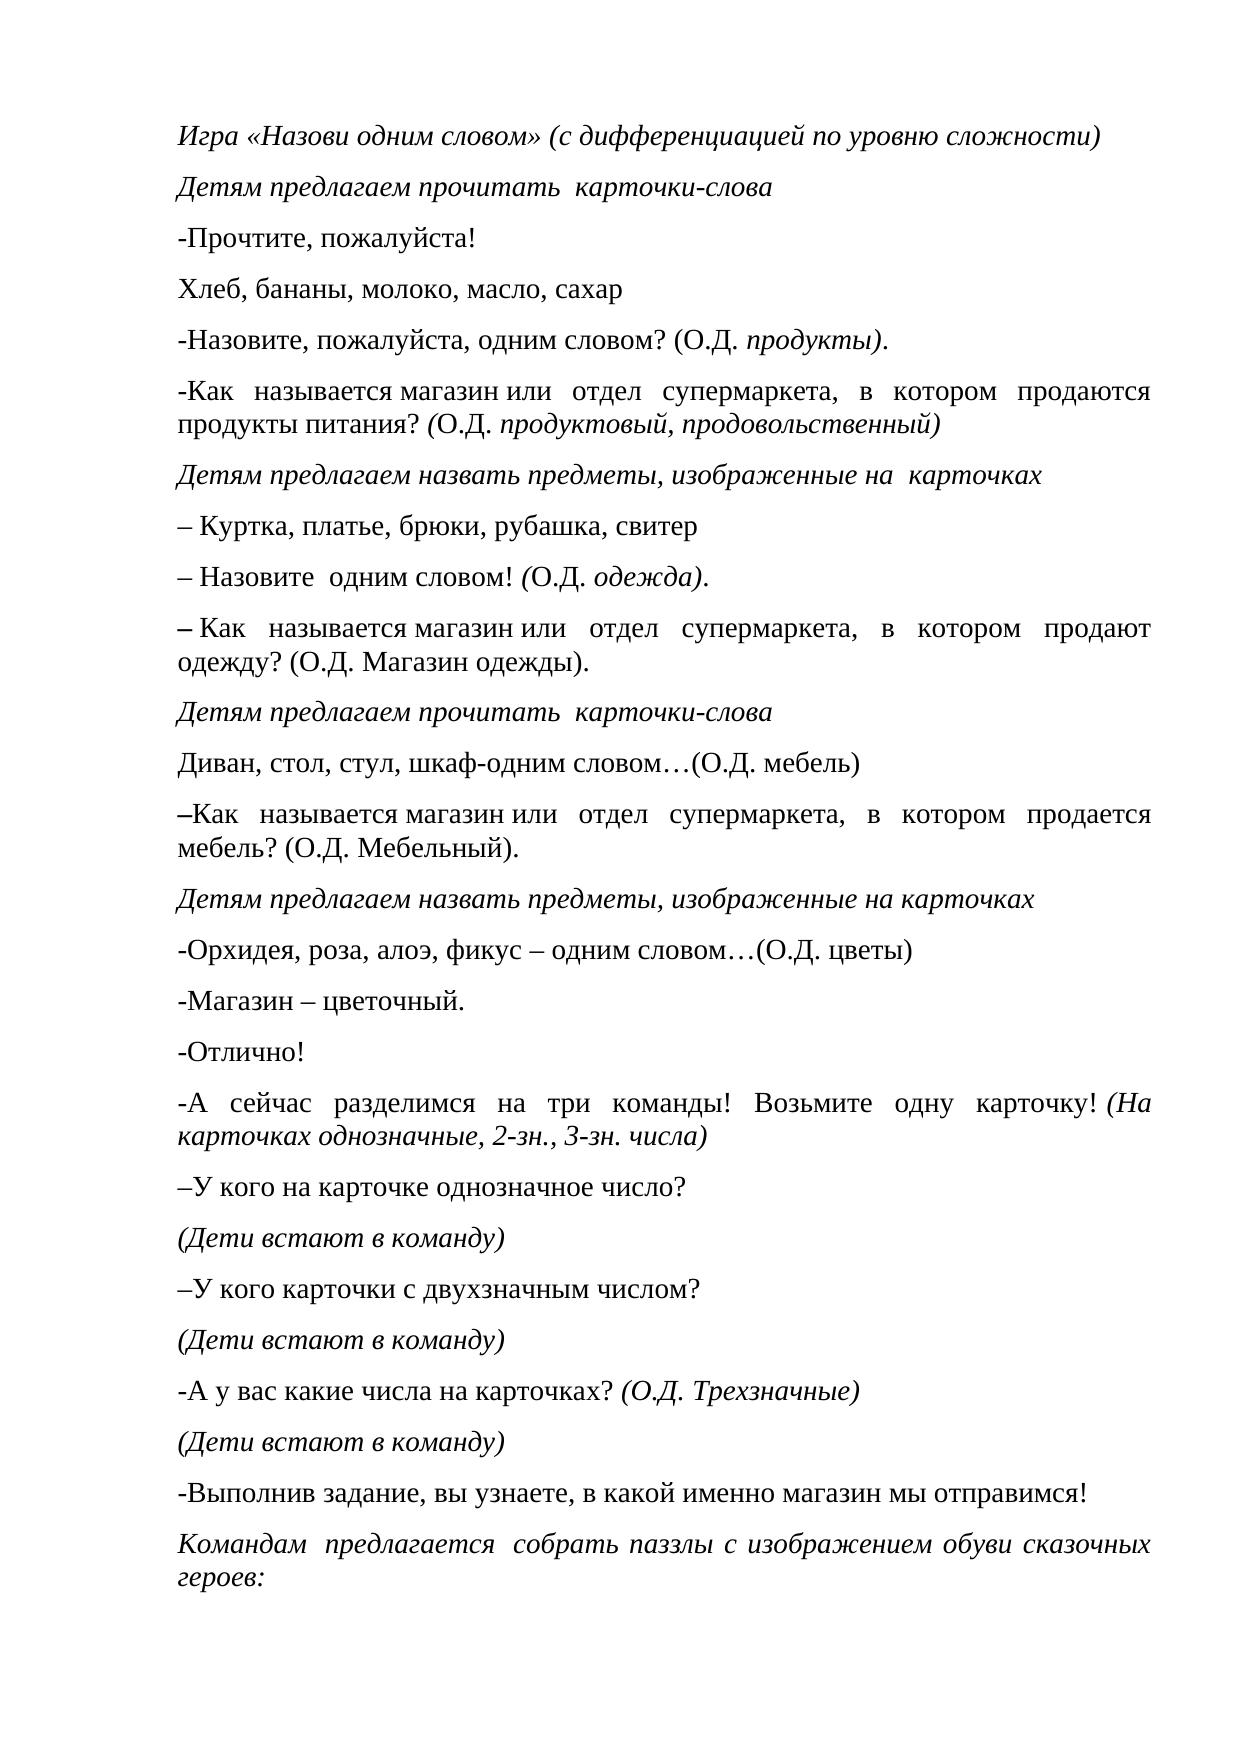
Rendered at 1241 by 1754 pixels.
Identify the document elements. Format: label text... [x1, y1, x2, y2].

text – Назовите одним словом! (О.Д. одежда). [177, 559, 1152, 593]
text -Назовите, пожалуйста, одним словом? (О.Д. продукты). [177, 322, 1152, 355]
text Детям предлагаем назвать предметы, изображенные на карточках [177, 881, 1152, 914]
text Командам предлагается собрать паззлы с изображением обуви сказочных героев: [177, 1526, 1152, 1593]
text Детям предлагаем назвать предметы, изображенные на карточках [177, 457, 1152, 491]
text -Выполнив задание, вы узнаете, в какой именно магазин мы отправимся! [177, 1475, 1152, 1508]
text Детям предлагаем прочитать карточки-слова [177, 169, 1152, 203]
text (Дети встают в команду) [177, 1424, 1152, 1457]
text (Дети встают в команду) [177, 1220, 1152, 1254]
text –У кого на карточке однозначное число? [177, 1169, 1152, 1203]
text -Как называется магазин или отдел супермаркета, в котором продаются продукты питания? (О.Д. продуктовый, продовольственный) [177, 373, 1152, 440]
text (Дети встают в команду) [177, 1322, 1152, 1356]
text Диван, стол, стул, шкаф-одним словом…(О.Д. мебель) [177, 746, 1152, 779]
text -А у вас какие числа на карточках? (О.Д. Трехзначные) [177, 1373, 1152, 1406]
text –У кого карточки с двухзначным числом? [177, 1271, 1152, 1304]
text Хлеб, бананы, молоко, масло, сахар [177, 271, 1152, 304]
text -А сейчас разделимся на три команды! Возьмите одну карточку! (На карточках однозначные, 2-зн., 3-зн. числа) [177, 1085, 1152, 1152]
text -Орхидея, роза, алоэ, фикус – одним словом…(О.Д. цветы) [177, 932, 1152, 965]
text Детям предлагаем прочитать карточки-слова [177, 694, 1152, 728]
text Игра «Назови одним словом» (с дифференциацией по уровню сложности) [177, 118, 1152, 152]
text –Как называется магазин или отдел супермаркета, в котором продается мебель? (О.Д. Мебельный). [177, 796, 1152, 863]
text – Куртка, платье, брюки, рубашка, свитер [177, 508, 1152, 542]
text -Прочтите, пожалуйста! [177, 220, 1152, 253]
text – Как называется магазин или отдел супермаркета, в котором продают одежду? (О.Д. Магазин одежды). [177, 610, 1152, 677]
text -Магазин – цветочный. [177, 983, 1152, 1016]
text -Отлично! [177, 1034, 1152, 1067]
